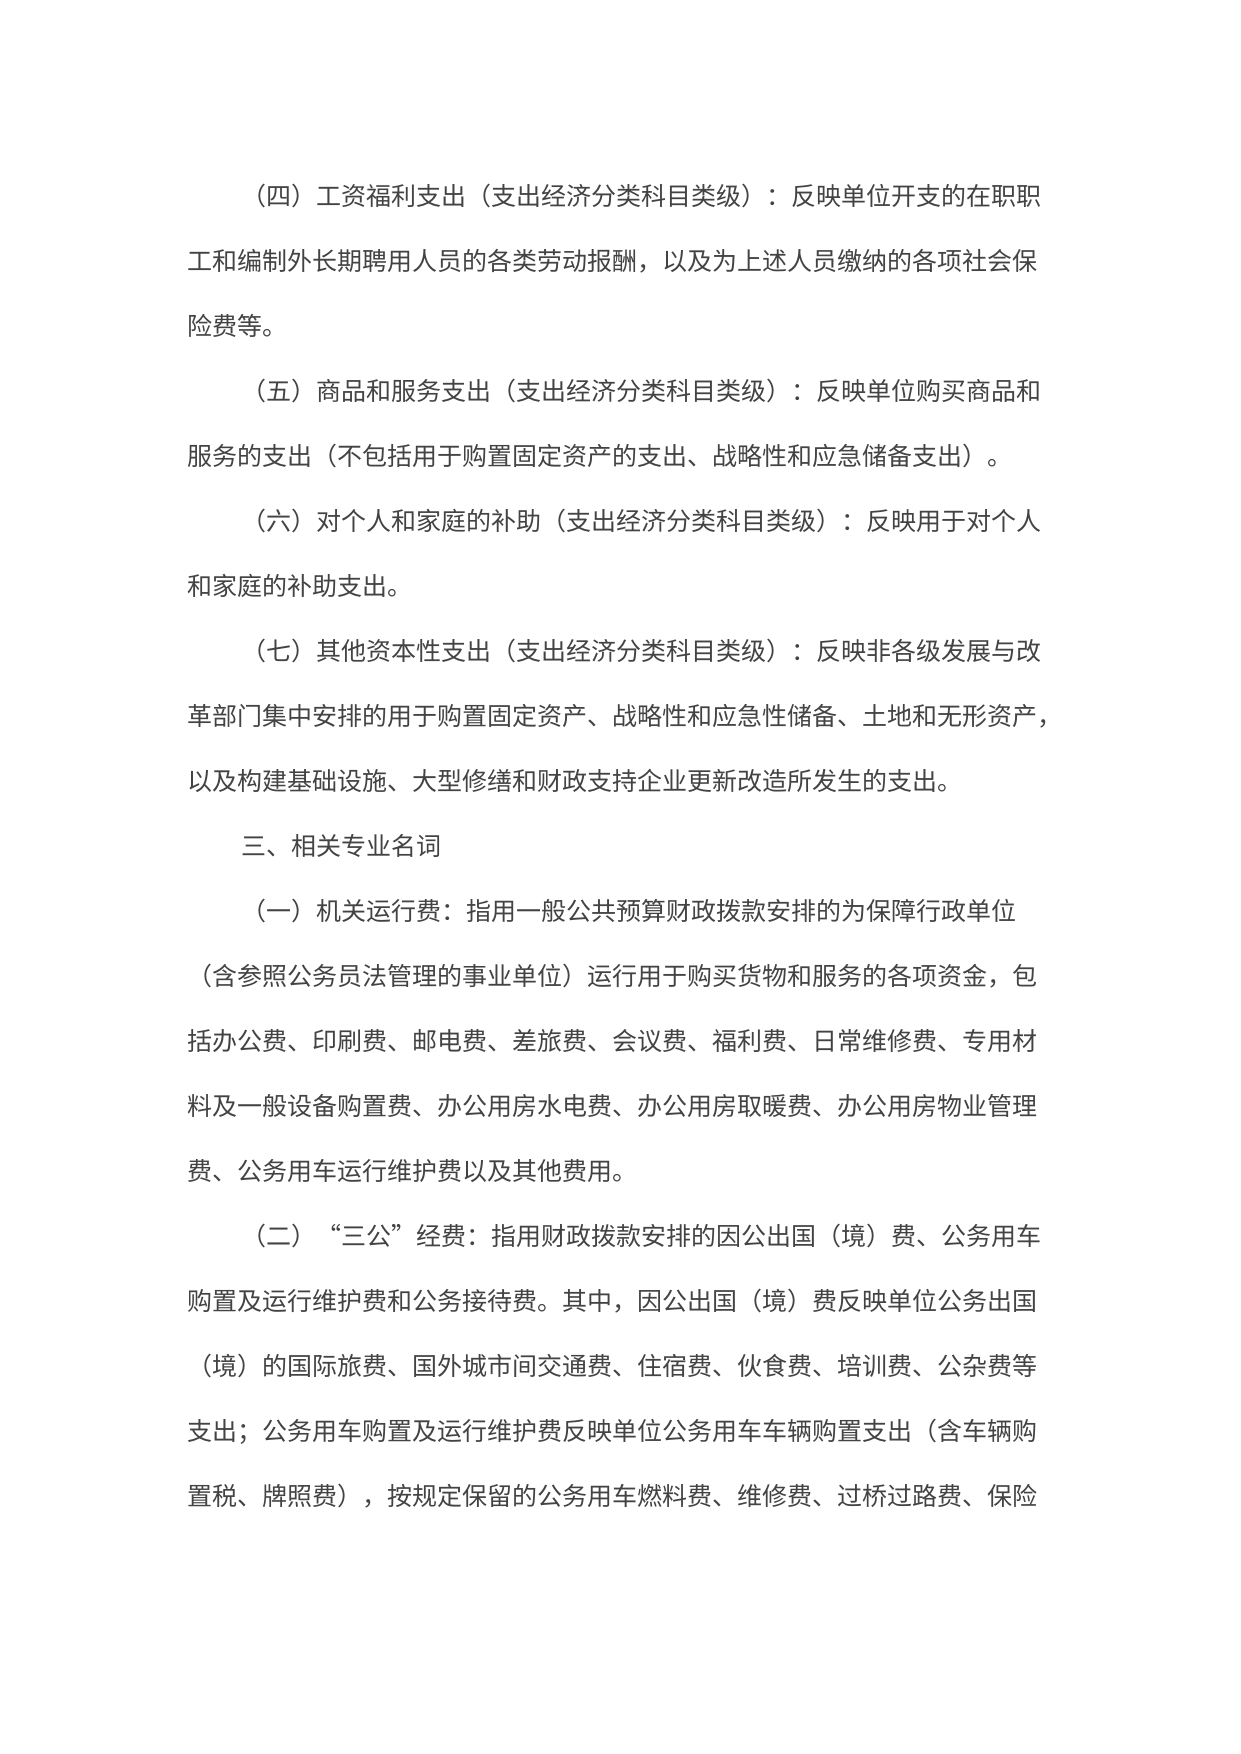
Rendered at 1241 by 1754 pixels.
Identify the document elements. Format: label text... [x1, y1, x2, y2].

text （四）工资福利支出（支出经济分类科目类级）：反映单位开支的在职职工和编制外长期聘用人员的各类劳动报酬，以及为上述人员缴纳的各项社会保险费等。 [187, 162, 1053, 357]
text 三、相关专业名词 [187, 812, 1053, 877]
text （五）商品和服务支出（支出经济分类科目类级）：反映单位购买商品和服务的支出（不包括用于购置固定资产的支出、战略性和应急储备支出）。 [187, 357, 1053, 487]
text （七）其他资本性支出（支出经济分类科目类级）：反映非各级发展与改革部门集中安排的用于购置固定资产、战略性和应急性储备、土地和无形资产，以及构建基础设施、大型修缮和财政支持企业更新改造所发生的支出。 [187, 617, 1053, 812]
text （一）机关运行费：指用一般公共预算财政拨款安排的为保障行政单位（含参照公务员法管理的事业单位）运行用于购买货物和服务的各项资金，包括办公费、印刷费、邮电费、差旅费、会议费、福利费、日常维修费、专用材料及一般设备购置费、办公用房水电费、办公用房取暖费、办公用房物业管理费、公务用车运行维护费以及其他费用。 [187, 877, 1053, 1202]
text （六）对个人和家庭的补助（支出经济分类科目类级）：反映用于对个人和家庭的补助支出。 [187, 487, 1053, 617]
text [187, 1202, 1053, 1527]
